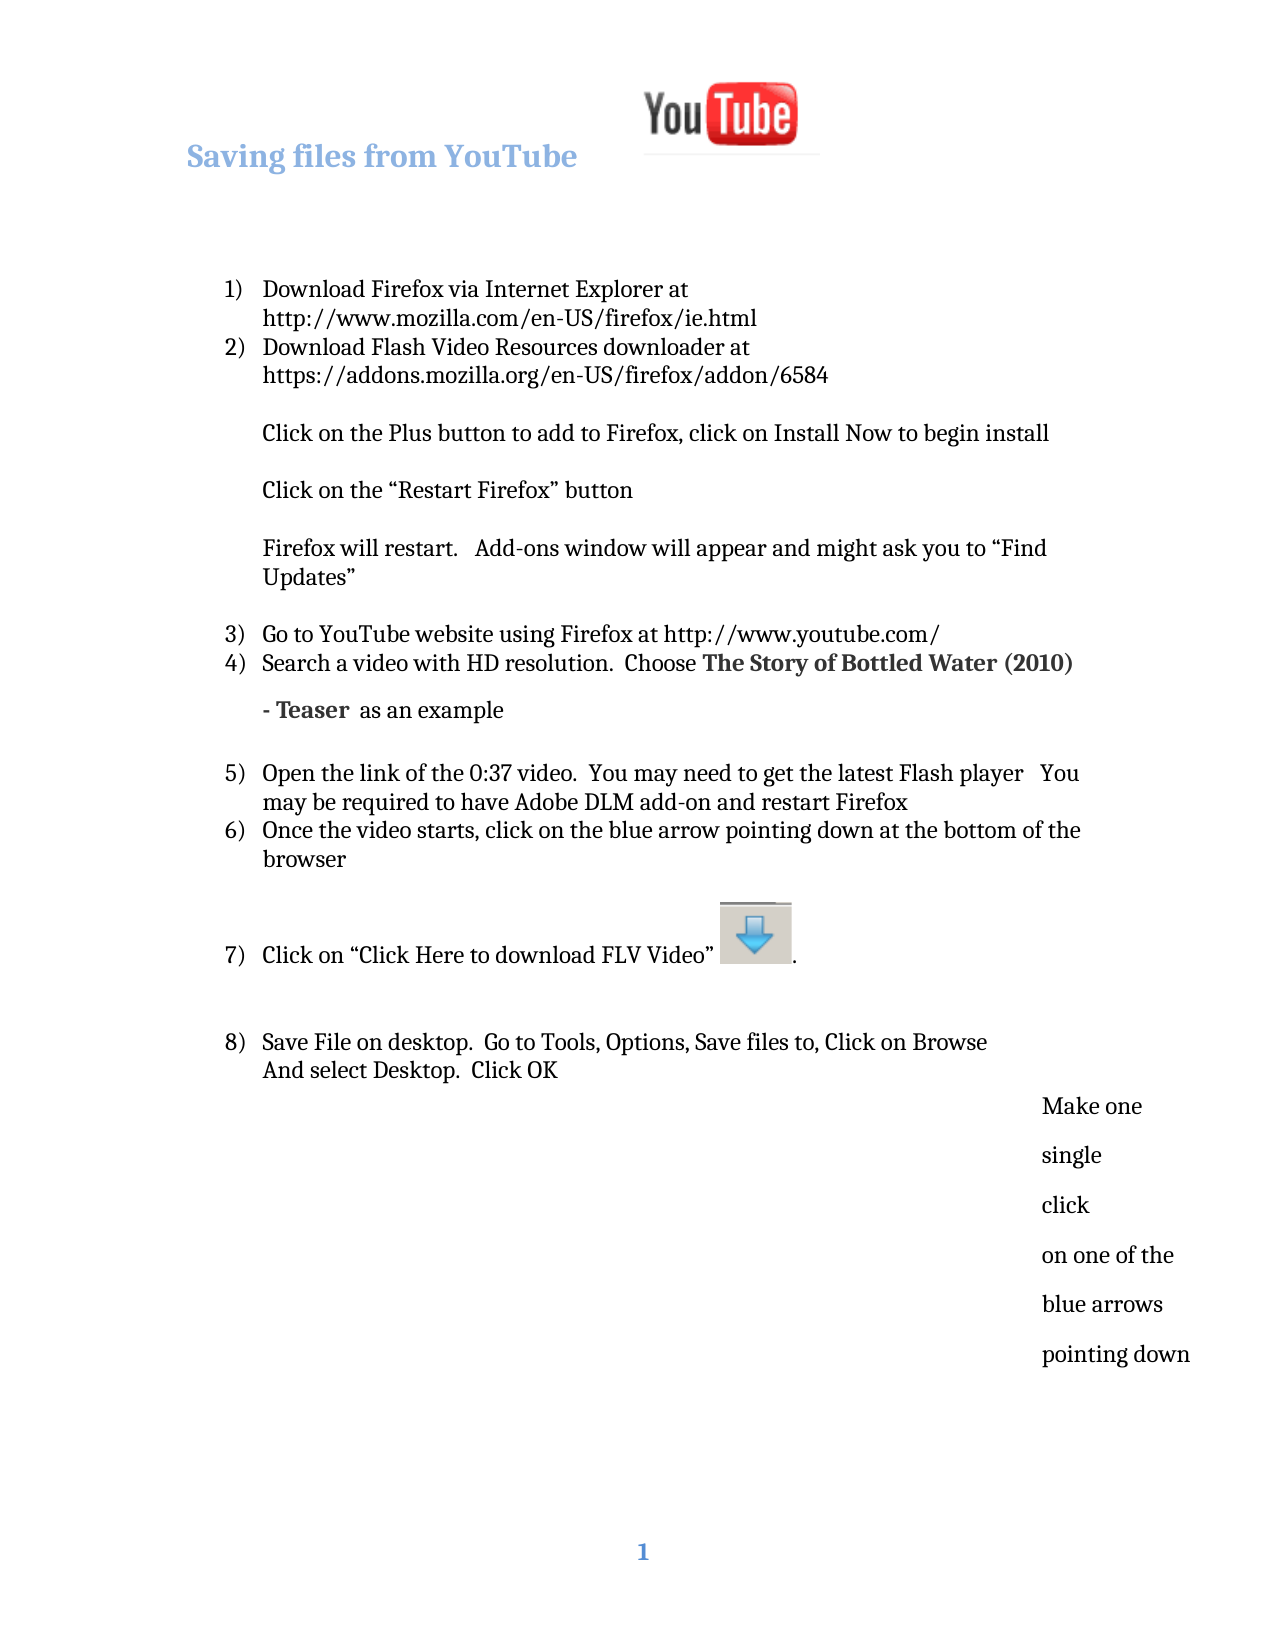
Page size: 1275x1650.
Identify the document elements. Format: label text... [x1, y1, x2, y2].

list Go to YouTube website using Firefox at http://www.youtube.com/ [225, 620, 1087, 649]
list Click on the Plus button to add to Firefox, click on Install Now to begin install [262, 419, 1087, 447]
list http://www.mozilla.com/en-US/firefox/ie.html [262, 304, 1087, 332]
picture [720, 902, 792, 964]
list Click on “Click Here to download FLV Video” . [225, 903, 1087, 970]
list Search a video with HD resolution. Choose The Story of Bottled Water (2010) - Teaser as an example [225, 649, 1087, 730]
list Open the link of the 0:37 video. You may need to get the latest Flash player You may be required to have Adobe DLM add-on and restart Firefox [225, 759, 1087, 816]
picture [627, 73, 820, 168]
list Download Firefox via Internet Explorer at [225, 275, 1087, 304]
list Save File on desktop. Go to Tools, Options, Save files to, Click on Browse [225, 1027, 1087, 1056]
list https://addons.mozilla.org/en-US/firefox/addon/6584 [262, 361, 1087, 390]
list Firefox will restart. Add-ons window will appear and might ask you to “Find Updates” [262, 534, 1087, 591]
list Once the video starts, click on the blue arrow pointing down at the bottom of the browser [225, 816, 1087, 874]
list Download Flash Video Resources downloader at [225, 332, 1087, 361]
list Click on the “Restart Firefox” button [262, 476, 1087, 505]
list And select Desktop. Click OK [262, 1056, 1087, 1085]
